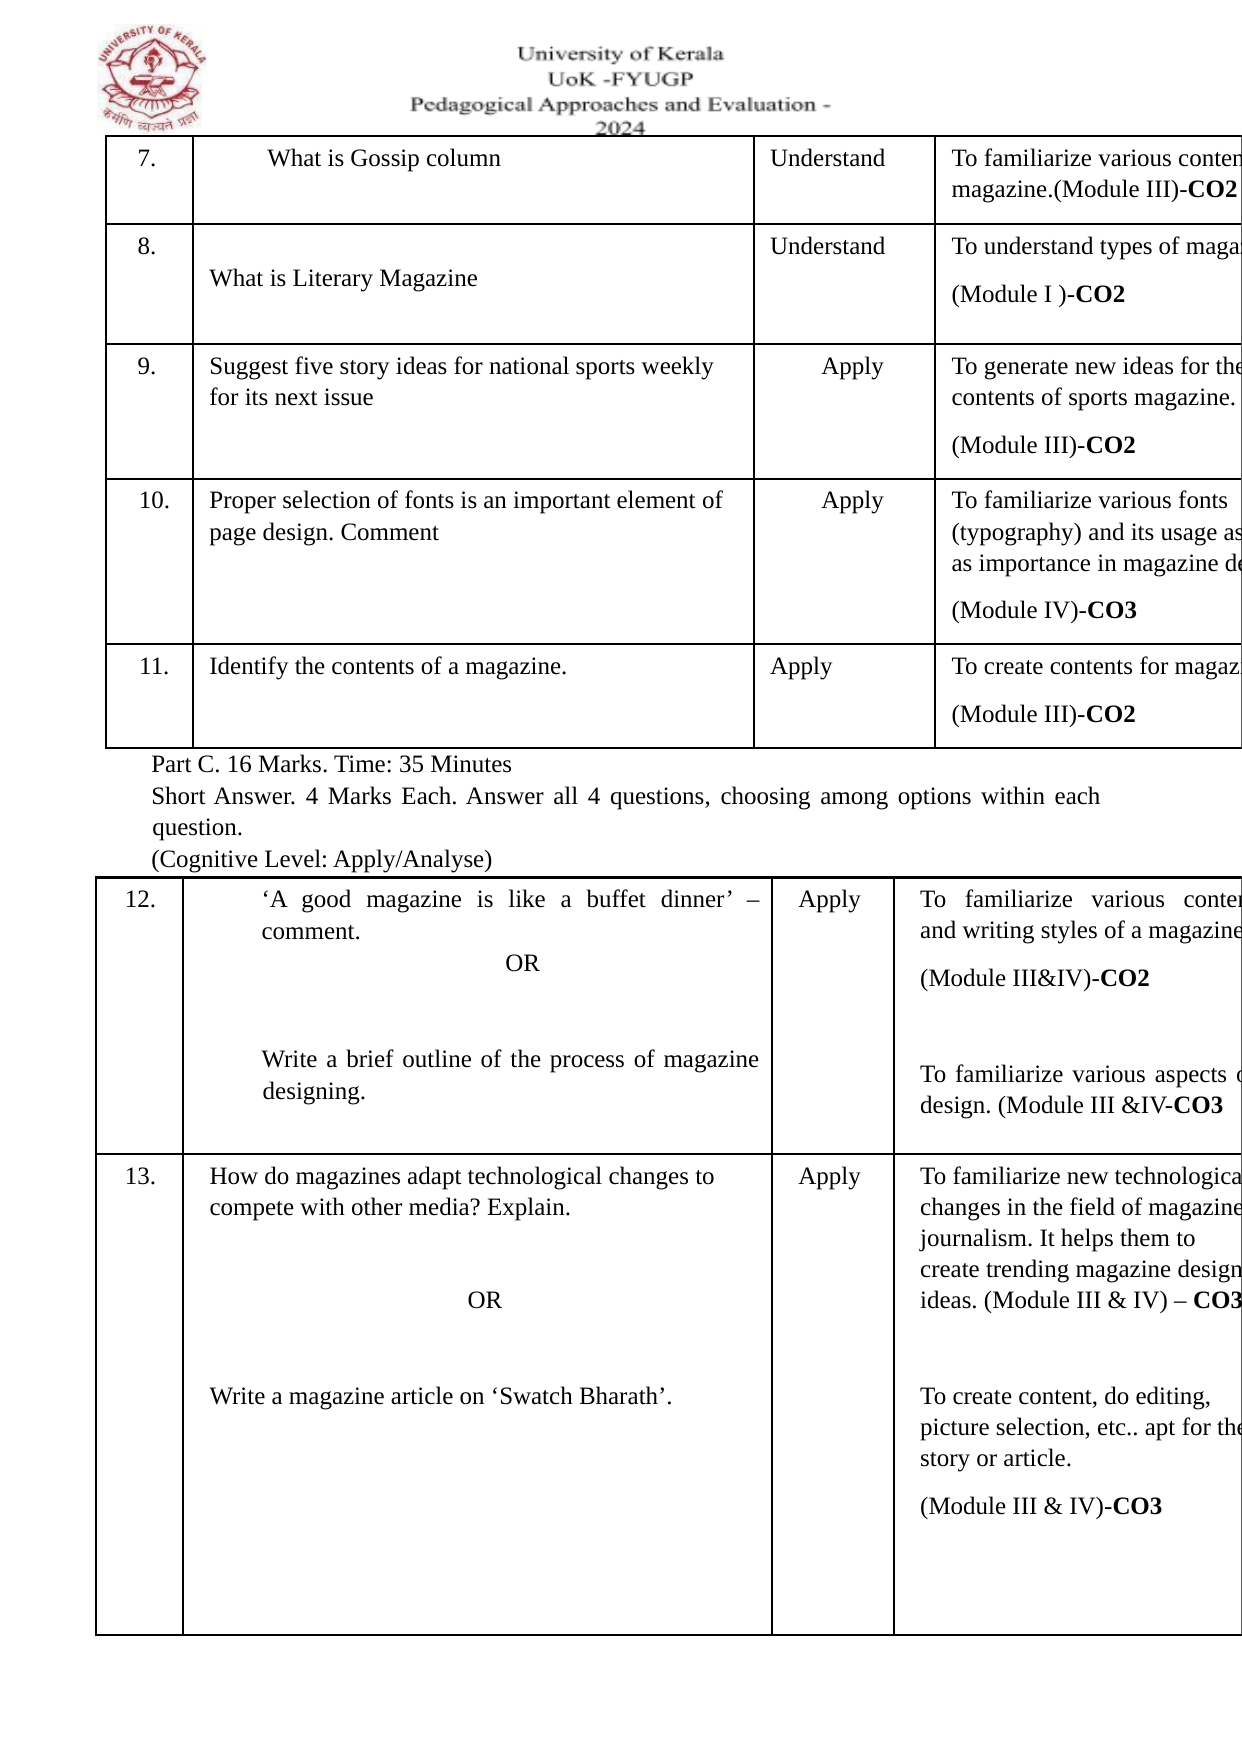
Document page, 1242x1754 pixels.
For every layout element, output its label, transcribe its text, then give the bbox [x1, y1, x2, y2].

table_cell Apply [773, 1155, 893, 1634]
table_cell What is Gossip column [194, 137, 753, 223]
text (Cognitive Level: Apply/Analyse) [151, 844, 1101, 873]
table_header Apply [773, 879, 893, 1153]
table_cell Apply [755, 345, 934, 477]
table_cell To familiarize various fonts (typography) and its usage as well as importance in magazine design. (Module IV)-CO3 [936, 480, 1241, 643]
picture [386, 41, 855, 135]
table_cell 10. [107, 480, 192, 643]
table_cell To generate new ideas for the contents of sports magazine. (Module III)-CO2 [936, 345, 1241, 477]
table_cell 9. [107, 345, 192, 477]
table_header 12. [97, 879, 182, 1153]
table_cell 13. [97, 1155, 182, 1634]
table_cell To familiarize various contents in a magazine.(Module III)-CO2 [936, 137, 1241, 223]
table_cell 8. [107, 225, 192, 343]
table_cell Apply [755, 480, 934, 643]
text Short Answer. 4 Marks Each. Answer all 4 questions, choosing among options within each question. [151, 781, 1101, 841]
text Part C. 16 Marks. Time: 35 Minutes [151, 749, 1089, 777]
table_cell 7. [107, 137, 192, 223]
table_cell Proper selection of fonts is an important element of page design. Comment [194, 480, 753, 643]
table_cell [895, 1155, 1241, 1634]
table_cell Suggest five story ideas for national sports weekly for its next issue [194, 345, 753, 477]
picture [97, 24, 207, 134]
table_header ‘A good magazine is like a buffet dinner’ – comment. OR Write a brief outline of the process of magazine designing. [184, 879, 771, 1153]
table_cell Identify the contents of a magazine. [194, 645, 753, 747]
table_cell Apply [755, 645, 934, 747]
table_header To familiarize various content and writing styles of a magazine. (Module III&IV)-CO2 To familiarize various aspects of design. (Module III &IV-CO3 [895, 879, 1241, 1153]
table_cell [184, 1155, 771, 1634]
table_cell Understand [755, 137, 934, 223]
table_cell Understand [755, 225, 934, 343]
table_cell 11. [107, 645, 192, 747]
table_cell To understand types of magazines. (Module I )-CO2 [936, 225, 1241, 343]
table_cell To create contents for magazines. (Module III)-CO2 [936, 645, 1241, 747]
table_cell What is Literary Magazine [194, 225, 753, 343]
